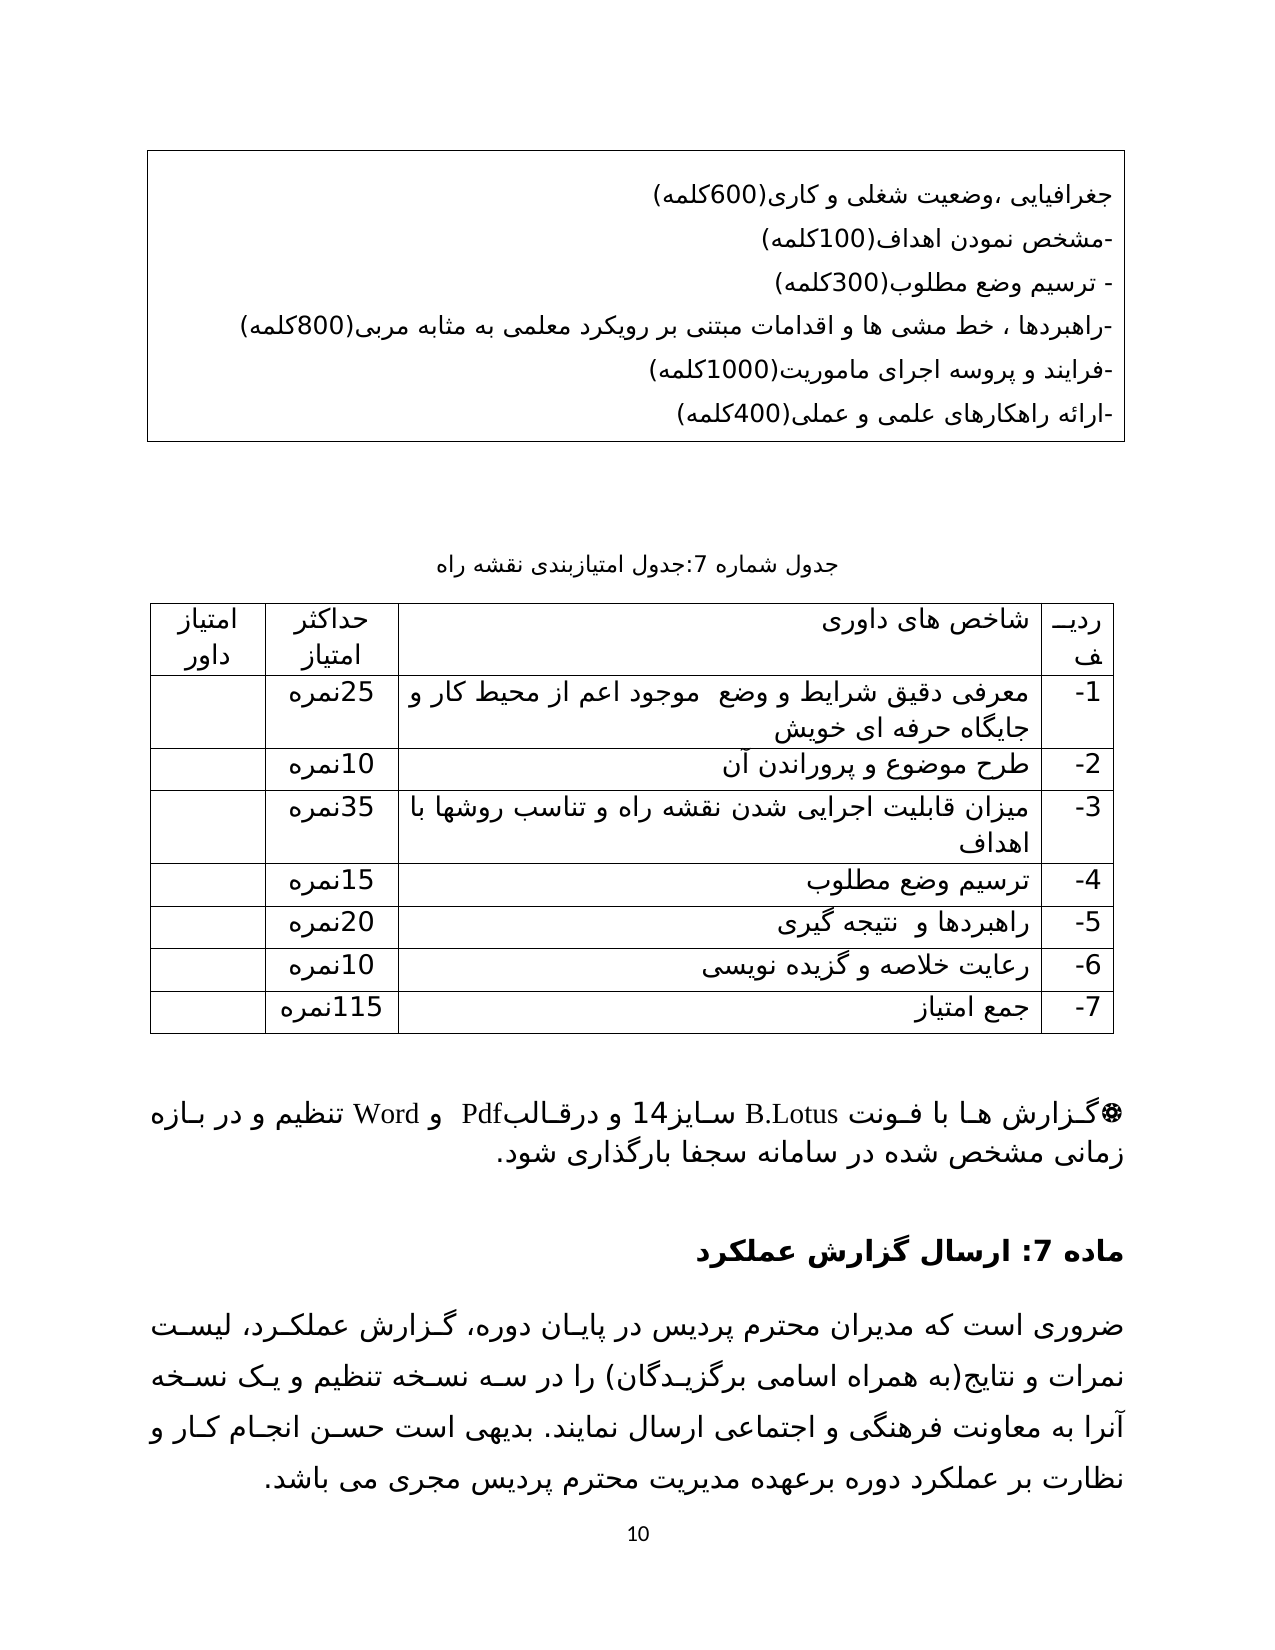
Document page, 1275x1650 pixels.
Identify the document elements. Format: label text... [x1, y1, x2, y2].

table_cell معرفی دقیق شرایط و وضع موجود اعم از محیط کار و جایگاه حرفه ای خویش [399, 676, 1041, 748]
table_cell [151, 791, 265, 863]
table_cell 115نمره [266, 992, 398, 1033]
table_cell [151, 676, 265, 748]
table_header شاخص های داوری [399, 604, 1041, 675]
table_cell 1- [1042, 676, 1113, 748]
table_cell طرح موضوع و پروراندن آن [399, 749, 1041, 790]
table_cell 2- [1042, 749, 1113, 790]
table_cell 25نمره [266, 676, 398, 748]
table_cell 15نمره [266, 864, 398, 906]
table_cell 20نمره [266, 907, 398, 948]
table_cell 3- [1042, 791, 1113, 863]
table_cell 7- [1042, 992, 1113, 1033]
table_header حداکثر امتیاز [266, 604, 398, 675]
table_header امتیاز داور [151, 604, 265, 675]
text ضروری است که مدیران محترم پردیس در پایان دوره، گزارش عملکرد، لیست نمرات و نتایج(به همراه اسامی برگزیدگان) را در سه نسخه تنظیم و یک نسخه آنرا به معاونت فرهنگی و اجتماعی ارسال نمایند. بدیهی است حسن انجام کار و نظارت بر عملکرد دوره برعهده مدیریت محترم پردیس مجری می باشد. [150, 1308, 1125, 1495]
table_header ردیف [1042, 604, 1113, 675]
table_cell [151, 864, 265, 906]
table_cell جمع امتیاز [399, 992, 1041, 1033]
table_cell 35نمره [266, 791, 398, 863]
table_cell 5- [1042, 907, 1113, 948]
text ماده 7: ارسال گزارش عملکرد [150, 1234, 1124, 1268]
table_cell [151, 907, 265, 948]
table_cell 4- [1042, 864, 1113, 906]
table_cell 10نمره [266, 949, 398, 991]
table_cell ترسیم وضع مطلوب [399, 864, 1041, 906]
table_cell [151, 992, 265, 1033]
text جدول شماره 7:جدول امتیازبندی نقشه راه [150, 551, 1125, 578]
table_cell راهبردها و نتیجه گیری [399, 907, 1041, 948]
text گزارش ها با فونت B.Lotus سایز14 و درقالبPdf و Word تنظیم و در بازه زمانی مشخص شده در سامانه سجفا بارگذاری شود. [150, 1096, 1125, 1169]
table_cell [151, 949, 265, 991]
table_cell 10نمره [266, 749, 398, 790]
table_cell 6- [1042, 949, 1113, 991]
table_cell رعایت خلاصه و گزیده نویسی [399, 949, 1041, 991]
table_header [148, 151, 1124, 441]
table_cell [151, 749, 265, 790]
table_cell میزان قابلیت اجرایی شدن نقشه راه و تناسب روشها با اهداف [399, 791, 1041, 863]
